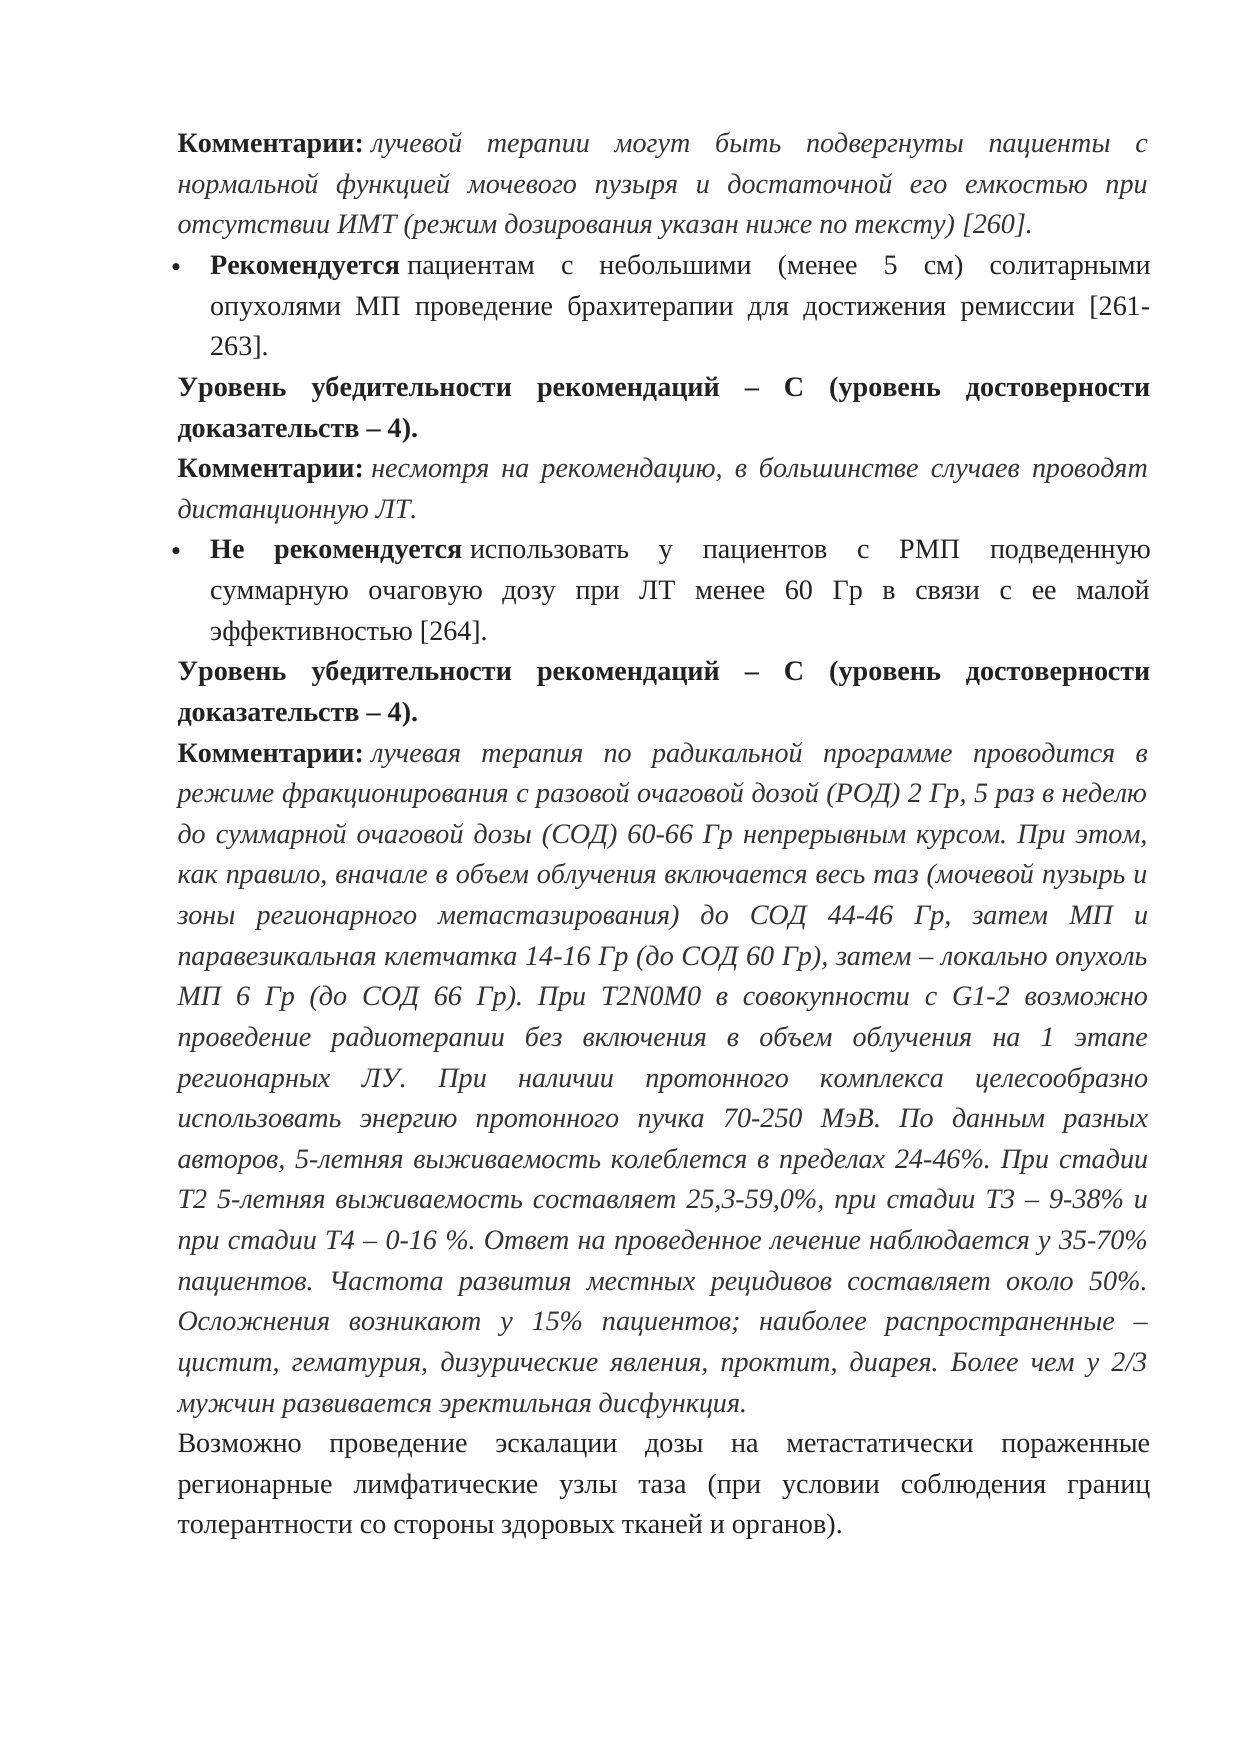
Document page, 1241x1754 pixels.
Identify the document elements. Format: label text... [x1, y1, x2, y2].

text Возможно проведение эскалации дозы на метастатически пораженные регионарные лимфатические узлы таза (при условии соблюдения границ толерантности со стороны здоровых тканей и органов). [177, 1418, 1152, 1540]
text Уровень убедительности рекомендаций – С (уровень достоверности доказательств – 4). [177, 362, 1152, 443]
text Уровень убедительности рекомендаций – С (уровень достоверности доказательств – 4). [177, 646, 1152, 727]
list Не рекомендуется использовать у пациентов с РМП подведенную суммарную очаговую дозу при ЛТ менее 60 Гр в связи с ее малой эффективностью [264]. [172, 524, 1152, 646]
list Рекомендуется пациентам с небольшими (менее 5 см) солитарными опухолями МП проведение брахитерапии для достижения ремиссии [261-263]. [172, 240, 1152, 362]
text Комментарии: лучевой терапии могут быть подвергнуты пациенты с нормальной функцией мочевого пузыря и достаточной его емкостью при отсутствии ИМТ (режим дозирования указан ниже по тексту) [260]. [177, 118, 1152, 240]
text Комментарии: несмотря на рекомендацию, в большинстве случаев проводят дистанционную ЛТ. [177, 443, 1152, 524]
text Комментарии: лучевая терапия по радикальной программе проводится в режиме фракционирования с разовой очаговой дозой (РОД) 2 Гр, 5 раз в неделю до суммарной очаговой дозы (СОД) 60-66 Гр непрерывным курсом. При этом, как правило, вначале в объем облучения включается весь таз (мочевой пузырь и зоны регионарного метастазирования) до СОД 44-46 Гр, затем МП и паравезикальная клетчатка 14-16 Гр (до СОД 60 Гр), затем – локально опухоль МП 6 Гр (до СОД 66 Гр). При Т2N0M0 в совокупности с G1-2 возможно проведение радиотерапии без включения в объем облучения на 1 этапе регионарных ЛУ. При наличии протонного комплекса целесообразно использовать энергию протонного пучка 70-250 МэВ. По данным разных авторов, 5-летняя выживаемость колеблется в пределах 24-46%. При стадии Т2 5-летняя выживаемость составляет 25,3-59,0%, при стадии Т3 – 9-38% и при стадии Т4 – 0-16 %. Ответ на проведенное лечение наблюдается у 35-70% пациентов. Частота развития местных рецидивов составляет около 50%. Осложнения возникают у 15% пациентов; наиболее распространенные – цистит, гематурия, дизурические явления, проктит, диарея. Более чем у 2/3 мужчин развивается эректильная дисфункция. [177, 727, 1152, 1418]
